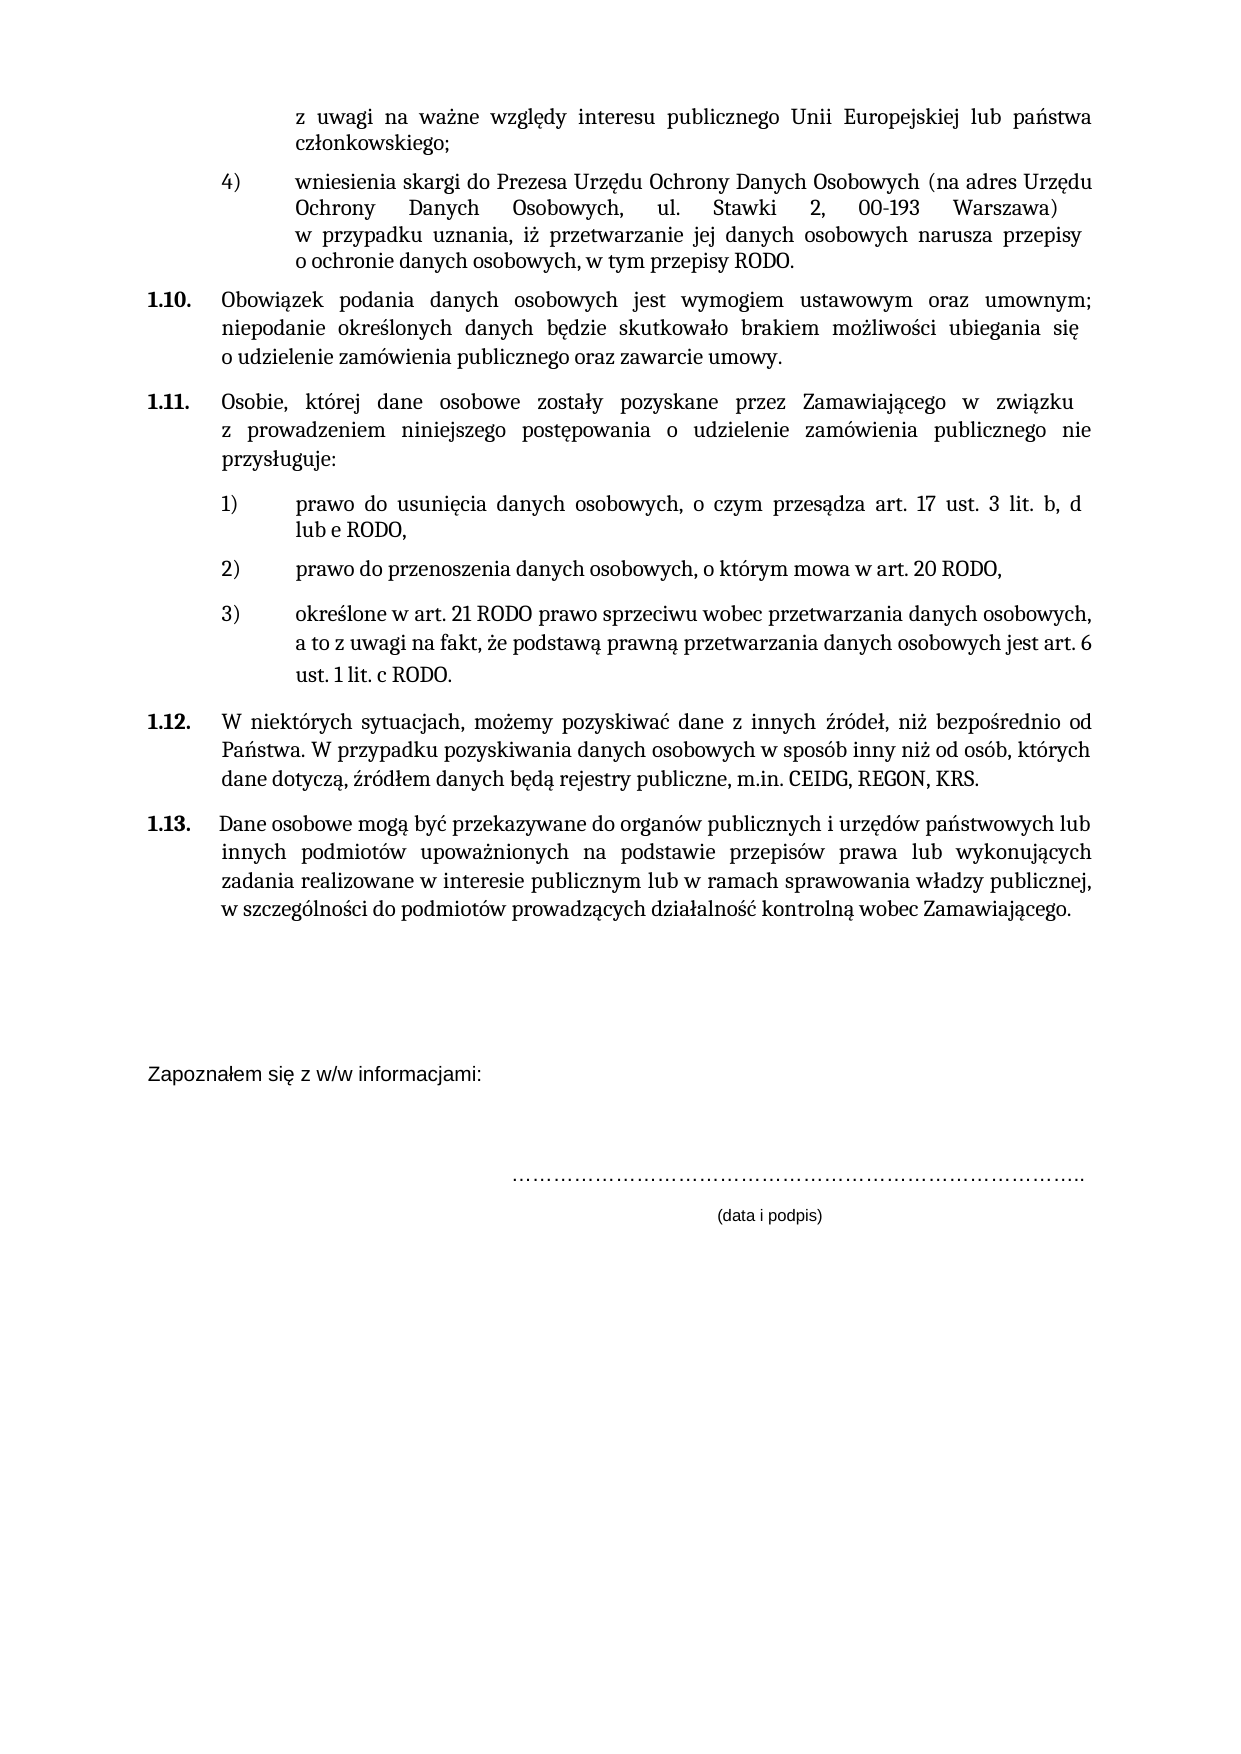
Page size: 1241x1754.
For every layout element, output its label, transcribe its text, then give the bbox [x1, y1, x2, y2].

text 1.13. Dane osobowe mogą być przekazywane do organów publicznych i urzędów państwowych lub innych podmiotów upoważnionych na podstawie przepisów prawa lub wykonujących zadania realizowane w interesie publicznym lub w ramach sprawowania władzy publicznej, w szczególności do podmiotów prowadzących działalność kontrolną wobec Zamawiającego. [148, 811, 1093, 922]
list Zapoznałem się z w/w informacjami: [148, 1062, 1093, 1086]
text ……………………………………………………………………….. [148, 1161, 1093, 1185]
list (data i podpis) [185, 1206, 1093, 1225]
list prawo do usunięcia danych osobowych, o czym przesądza art. 17 ust. 3 lit. b, d lub e RODO, [221, 491, 1093, 543]
text 3) określone w art. 21 RODO prawo sprzeciwu wobec przetwarzania danych osobowych, a to z uwagi na fakt, że podstawą prawną przetwarzania danych osobowych jest art. 6 ust. 1 lit. c RODO. [221, 601, 1093, 689]
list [221, 103, 1093, 156]
text 1.12. W niektórych sytuacjach, możemy pozyskiwać dane z innych źródeł, niż bezpośrednio od Państwa. W przypadku pozyskiwania danych osobowych w sposób inny niż od osób, których dane dotyczą, źródłem danych będą rejestry publiczne, m.in. CEIDG, REGON, KRS. [148, 708, 1093, 792]
text 2) prawo do przenoszenia danych osobowych, o którym mowa w art. 20 RODO, [221, 556, 1093, 582]
text 1.10. Obowiązek podania danych osobowych jest wymogiem ustawowym oraz umownym; niepodanie określonych danych będzie skutkowało brakiem możliwości ubiegania się o udzielenie zamówienia publicznego oraz zawarcie umowy. [148, 287, 1093, 370]
list wniesienia skargi do Prezesa Urzędu Ochrony Danych Osobowych (na adres Urzędu Ochrony Danych Osobowych, ul. Stawki 2, 00-193 Warszawa) w przypadku uznania, iż przetwarzanie jej danych osobowych narusza przepisy o ochronie danych osobowych, w tym przepisy RODO. [221, 169, 1093, 274]
text 1.11. Osobie, której dane osobowe zostały pozyskane przez Zamawiającego w związku z prowadzeniem niniejszego postępowania o udzielenie zamówienia publicznego nie przysługuje: [148, 388, 1093, 472]
